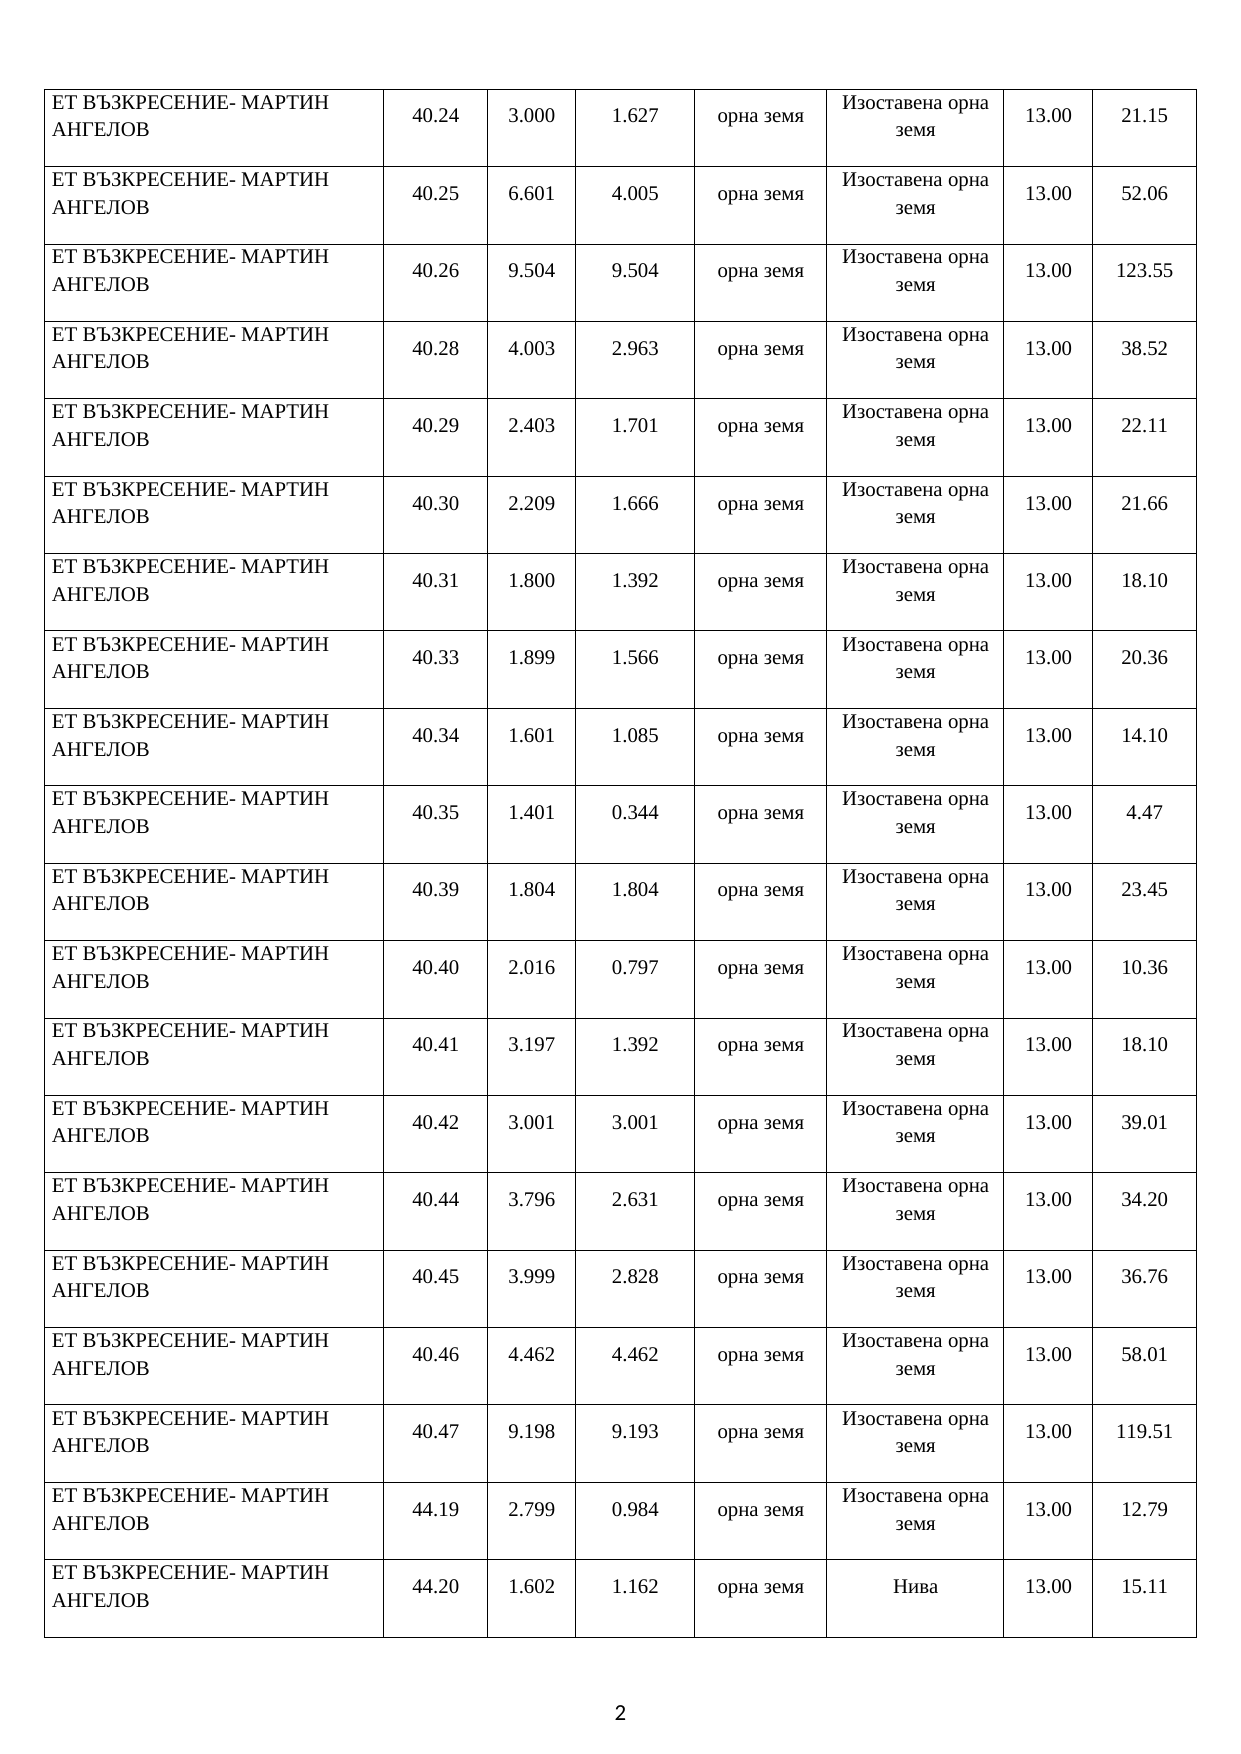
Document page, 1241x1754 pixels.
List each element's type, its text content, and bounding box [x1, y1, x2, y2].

table_cell орна земя [695, 1019, 826, 1095]
table_cell 4.47 [1093, 786, 1196, 863]
table_cell 21.66 [1093, 477, 1196, 553]
table_cell Изоставена орна земя [827, 941, 1003, 1017]
table_cell 1.601 [488, 709, 575, 785]
table_cell 40.31 [384, 554, 487, 630]
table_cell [45, 90, 383, 166]
table_cell ЕТ ВЪЗКРЕСЕНИЕ- МАРТИН АНГЕЛОВ [45, 167, 383, 243]
table_cell 13.00 [1004, 631, 1092, 708]
table_cell 14.10 [1093, 709, 1196, 785]
table_cell ЕТ ВЪЗКРЕСЕНИЕ- МАРТИН АНГЕЛОВ [45, 1405, 383, 1482]
table_cell ЕТ ВЪЗКРЕСЕНИЕ- МАРТИН АНГЕЛОВ [45, 631, 383, 708]
table_cell 0.984 [576, 1483, 694, 1559]
table_cell 1.401 [488, 786, 575, 863]
table_cell 13.00 [1004, 709, 1092, 785]
table_cell 1.804 [576, 864, 694, 940]
table_cell 13.00 [1004, 90, 1092, 166]
table_cell Изоставена орна земя [827, 631, 1003, 708]
table_cell 40.26 [384, 245, 487, 321]
table_cell ЕТ ВЪЗКРЕСЕНИЕ- МАРТИН АНГЕЛОВ [45, 1328, 383, 1404]
table_cell 36.76 [1093, 1251, 1196, 1327]
table_cell 40.41 [384, 1019, 487, 1095]
table_cell Изоставена орна земя [827, 864, 1003, 940]
table_cell ЕТ ВЪЗКРЕСЕНИЕ- МАРТИН АНГЕЛОВ [45, 864, 383, 940]
table_cell Нива [827, 1560, 1003, 1637]
table_cell 4.462 [576, 1328, 694, 1404]
table_cell 40.42 [384, 1096, 487, 1172]
table_cell 23.45 [1093, 864, 1196, 940]
table_cell 13.00 [1004, 1483, 1092, 1559]
table_cell ЕТ ВЪЗКРЕСЕНИЕ- МАРТИН АНГЕЛОВ [45, 1560, 383, 1637]
table_cell ЕТ ВЪЗКРЕСЕНИЕ- МАРТИН АНГЕЛОВ [45, 1483, 383, 1559]
table_cell 1.800 [488, 554, 575, 630]
table_cell 13.00 [1004, 477, 1092, 553]
table_cell 40.39 [384, 864, 487, 940]
table_cell 3.197 [488, 1019, 575, 1095]
table_cell 3.001 [488, 1096, 575, 1172]
table_cell 40.40 [384, 941, 487, 1017]
table_cell 1.701 [576, 399, 694, 476]
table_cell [827, 90, 1003, 166]
table_cell 40.46 [384, 1328, 487, 1404]
table_cell 2.209 [488, 477, 575, 553]
table_cell ЕТ ВЪЗКРЕСЕНИЕ- МАРТИН АНГЕЛОВ [45, 941, 383, 1017]
table_cell 0.797 [576, 941, 694, 1017]
table_cell 2.799 [488, 1483, 575, 1559]
table_cell 10.36 [1093, 941, 1196, 1017]
table_cell 13.00 [1004, 322, 1092, 398]
table_cell 1.392 [576, 1019, 694, 1095]
table_cell 13.00 [1004, 1405, 1092, 1482]
table_cell 40.33 [384, 631, 487, 708]
table_cell 13.00 [1004, 1019, 1092, 1095]
table_cell Изоставена орна земя [827, 554, 1003, 630]
table_cell 1.627 [576, 90, 694, 166]
table_cell ЕТ ВЪЗКРЕСЕНИЕ- МАРТИН АНГЕЛОВ [45, 554, 383, 630]
table_cell 18.10 [1093, 1019, 1196, 1095]
table_cell 58.01 [1093, 1328, 1196, 1404]
table_cell 13.00 [1004, 1560, 1092, 1637]
table_cell ЕТ ВЪЗКРЕСЕНИЕ- МАРТИН АНГЕЛОВ [45, 1173, 383, 1249]
table_cell 2.631 [576, 1173, 694, 1249]
table_cell Изоставена орна земя [827, 1405, 1003, 1482]
table_cell 40.25 [384, 167, 487, 243]
table_cell 40.24 [384, 90, 487, 166]
table_cell 1.085 [576, 709, 694, 785]
table_cell орна земя [695, 1405, 826, 1482]
table_cell 9.198 [488, 1405, 575, 1482]
table_cell ЕТ ВЪЗКРЕСЕНИЕ- МАРТИН АНГЕЛОВ [45, 1096, 383, 1172]
table_cell 21.15 [1093, 90, 1196, 166]
table_cell орна земя [695, 477, 826, 553]
table_cell Изоставена орна земя [827, 1173, 1003, 1249]
table_cell 4.003 [488, 322, 575, 398]
table_cell 9.504 [576, 245, 694, 321]
table_cell Изоставена орна земя [827, 167, 1003, 243]
table_cell 13.00 [1004, 864, 1092, 940]
table_cell 1.566 [576, 631, 694, 708]
table_cell 0.344 [576, 786, 694, 863]
table_cell орна земя [695, 864, 826, 940]
table_cell Изоставена орна земя [827, 786, 1003, 863]
table_cell 2.016 [488, 941, 575, 1017]
table_cell 22.11 [1093, 399, 1196, 476]
table_cell 1.392 [576, 554, 694, 630]
table_cell 20.36 [1093, 631, 1196, 708]
table_cell 119.51 [1093, 1405, 1196, 1482]
table_cell орна земя [695, 1560, 826, 1637]
table_cell орна земя [695, 1251, 826, 1327]
table_cell 40.35 [384, 786, 487, 863]
table_cell Изоставена орна земя [827, 1096, 1003, 1172]
table_cell 1.602 [488, 1560, 575, 1637]
table_cell 40.30 [384, 477, 487, 553]
table_cell 3.999 [488, 1251, 575, 1327]
table_cell 2.963 [576, 322, 694, 398]
table_cell 39.01 [1093, 1096, 1196, 1172]
table_cell 38.52 [1093, 322, 1196, 398]
table_cell 3.001 [576, 1096, 694, 1172]
table_cell орна земя [695, 941, 826, 1017]
table_cell орна земя [695, 1096, 826, 1172]
table_cell 6.601 [488, 167, 575, 243]
table_cell Изоставена орна земя [827, 1019, 1003, 1095]
table_cell орна земя [695, 167, 826, 243]
table_cell ЕТ ВЪЗКРЕСЕНИЕ- МАРТИН АНГЕЛОВ [45, 786, 383, 863]
table_cell ЕТ ВЪЗКРЕСЕНИЕ- МАРТИН АНГЕЛОВ [45, 1019, 383, 1095]
table_cell 13.00 [1004, 167, 1092, 243]
table_cell 2.828 [576, 1251, 694, 1327]
table_cell 1.666 [576, 477, 694, 553]
table_cell ЕТ ВЪЗКРЕСЕНИЕ- МАРТИН АНГЕЛОВ [45, 399, 383, 476]
table_cell орна земя [695, 90, 826, 166]
table_cell 13.00 [1004, 554, 1092, 630]
table_cell ЕТ ВЪЗКРЕСЕНИЕ- МАРТИН АНГЕЛОВ [45, 477, 383, 553]
table_cell орна земя [695, 709, 826, 785]
table_cell ЕТ ВЪЗКРЕСЕНИЕ- МАРТИН АНГЕЛОВ [45, 322, 383, 398]
table_cell 123.55 [1093, 245, 1196, 321]
table_cell 4.462 [488, 1328, 575, 1404]
table_cell 9.504 [488, 245, 575, 321]
table_cell ЕТ ВЪЗКРЕСЕНИЕ- МАРТИН АНГЕЛОВ [45, 709, 383, 785]
table_cell 40.44 [384, 1173, 487, 1249]
table_cell Изоставена орна земя [827, 322, 1003, 398]
table_cell 1.899 [488, 631, 575, 708]
table_cell 44.19 [384, 1483, 487, 1559]
table_cell Изоставена орна земя [827, 1251, 1003, 1327]
table_cell 40.28 [384, 322, 487, 398]
table_cell 12.79 [1093, 1483, 1196, 1559]
table_cell 13.00 [1004, 245, 1092, 321]
table_cell орна земя [695, 1483, 826, 1559]
table_cell 13.00 [1004, 786, 1092, 863]
table_cell орна земя [695, 554, 826, 630]
table_cell 13.00 [1004, 1328, 1092, 1404]
table_cell 13.00 [1004, 399, 1092, 476]
table_cell Изоставена орна земя [827, 399, 1003, 476]
table_cell 13.00 [1004, 1096, 1092, 1172]
table_cell Изоставена орна земя [827, 477, 1003, 553]
table_cell 4.005 [576, 167, 694, 243]
table_cell 9.193 [576, 1405, 694, 1482]
table_cell орна земя [695, 631, 826, 708]
table_cell 2.403 [488, 399, 575, 476]
table_cell орна земя [695, 1328, 826, 1404]
table_cell 40.47 [384, 1405, 487, 1482]
table_cell орна земя [695, 1173, 826, 1249]
table_cell орна земя [695, 245, 826, 321]
table_cell Изоставена орна земя [827, 709, 1003, 785]
table_cell 15.11 [1093, 1560, 1196, 1637]
table_cell 3.000 [488, 90, 575, 166]
table_cell ЕТ ВЪЗКРЕСЕНИЕ- МАРТИН АНГЕЛОВ [45, 245, 383, 321]
table_cell орна земя [695, 322, 826, 398]
table_cell 13.00 [1004, 1173, 1092, 1249]
table_cell 18.10 [1093, 554, 1196, 630]
table_cell орна земя [695, 399, 826, 476]
table_cell 40.45 [384, 1251, 487, 1327]
table_cell 34.20 [1093, 1173, 1196, 1249]
table_cell 44.20 [384, 1560, 487, 1637]
table_cell 13.00 [1004, 1251, 1092, 1327]
table_cell 40.29 [384, 399, 487, 476]
table_cell орна земя [695, 786, 826, 863]
table_cell 1.162 [576, 1560, 694, 1637]
table_cell Изоставена орна земя [827, 245, 1003, 321]
table_cell ЕТ ВЪЗКРЕСЕНИЕ- МАРТИН АНГЕЛОВ [45, 1251, 383, 1327]
table_cell 3.796 [488, 1173, 575, 1249]
table_cell 13.00 [1004, 941, 1092, 1017]
table_cell 40.34 [384, 709, 487, 785]
table_cell 1.804 [488, 864, 575, 940]
table_cell Изоставена орна земя [827, 1328, 1003, 1404]
table_cell Изоставена орна земя [827, 1483, 1003, 1559]
table_cell 52.06 [1093, 167, 1196, 243]
